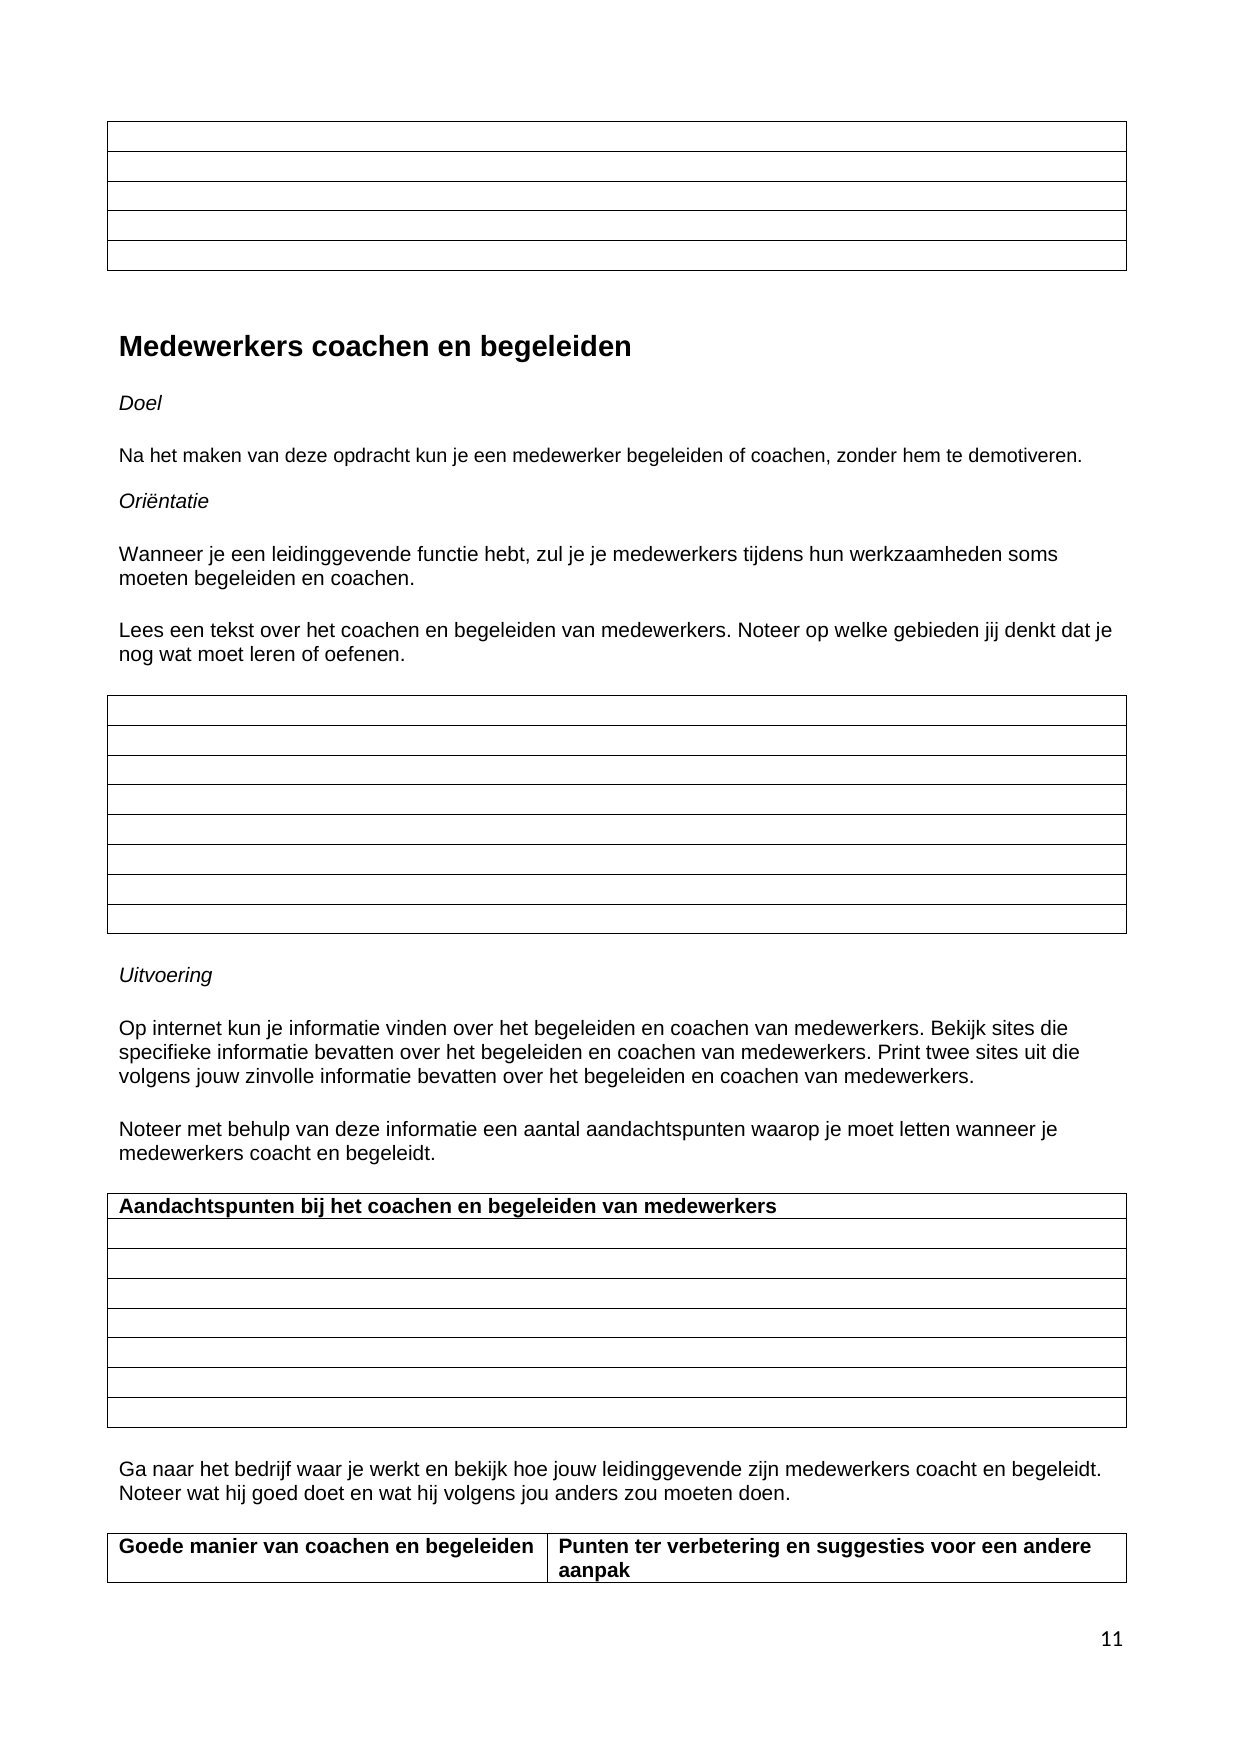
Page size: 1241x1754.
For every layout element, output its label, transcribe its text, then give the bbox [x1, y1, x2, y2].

text Uitvoering [119, 963, 1123, 987]
table_header [108, 696, 1126, 725]
table_cell [108, 845, 1126, 874]
table_header Punten ter verbetering en suggesties voor een andere aanpak [548, 1534, 1126, 1582]
text Doel [119, 391, 1123, 415]
table_cell [108, 122, 1126, 151]
table_cell [108, 1309, 1126, 1337]
table_cell [108, 815, 1126, 844]
table_cell [108, 211, 1126, 240]
table_cell [108, 1249, 1126, 1278]
table_cell [108, 1398, 1126, 1427]
table_cell [108, 182, 1126, 210]
table_cell [108, 1338, 1126, 1367]
table_cell [108, 1279, 1126, 1307]
table_cell [108, 785, 1126, 814]
table_cell [108, 241, 1126, 270]
text Ga naar het bedrijf waar je werkt en bekijk hoe jouw leidinggevende zijn medewerkers coacht en begeleidt. Noteer wat hij goed doet en wat hij volgens jou anders zou moeten doen. [119, 1456, 1123, 1504]
table_cell [108, 1219, 1126, 1248]
text Wanneer je een leidinggevende functie hebt, zul je je medewerkers tijdens hun werkzaamheden soms moeten begeleiden en coachen. [119, 542, 1123, 589]
table_cell [108, 875, 1126, 903]
text Medewerkers coachen en begeleiden [119, 328, 1123, 362]
table_cell [108, 905, 1126, 933]
text Lees een tekst over het coachen en begeleiden van medewerkers. Noteer op welke gebieden jij denkt dat je nog wat moet leren of oefenen. [119, 618, 1123, 666]
table_header Aandachtspunten bij het coachen en begeleiden van medewerkers [108, 1194, 1126, 1218]
table_header Goede manier van coachen en begeleiden [108, 1534, 547, 1582]
table_cell [108, 152, 1126, 181]
table_cell [108, 756, 1126, 784]
text Na het maken van deze opdracht kun je een medewerker begeleiden of coachen, zonder hem te demotiveren. [119, 443, 1123, 466]
text Noteer met behulp van deze informatie een aantal aandachtspunten waarop je moet letten wanneer je medewerkers coacht en begeleidt. [119, 1116, 1123, 1164]
table_cell [108, 1368, 1126, 1397]
table_cell [108, 726, 1126, 754]
text Oriëntatie [119, 489, 1123, 513]
text Op internet kun je informatie vinden over het begeleiden en coachen van medewerkers. Bekijk sites die specifieke informatie bevatten over het begeleiden en coachen van medewerkers. Print twee sites uit die volgens jouw zinvolle informatie bevatten over het begeleiden en coachen van medewerkers. [119, 1016, 1123, 1088]
